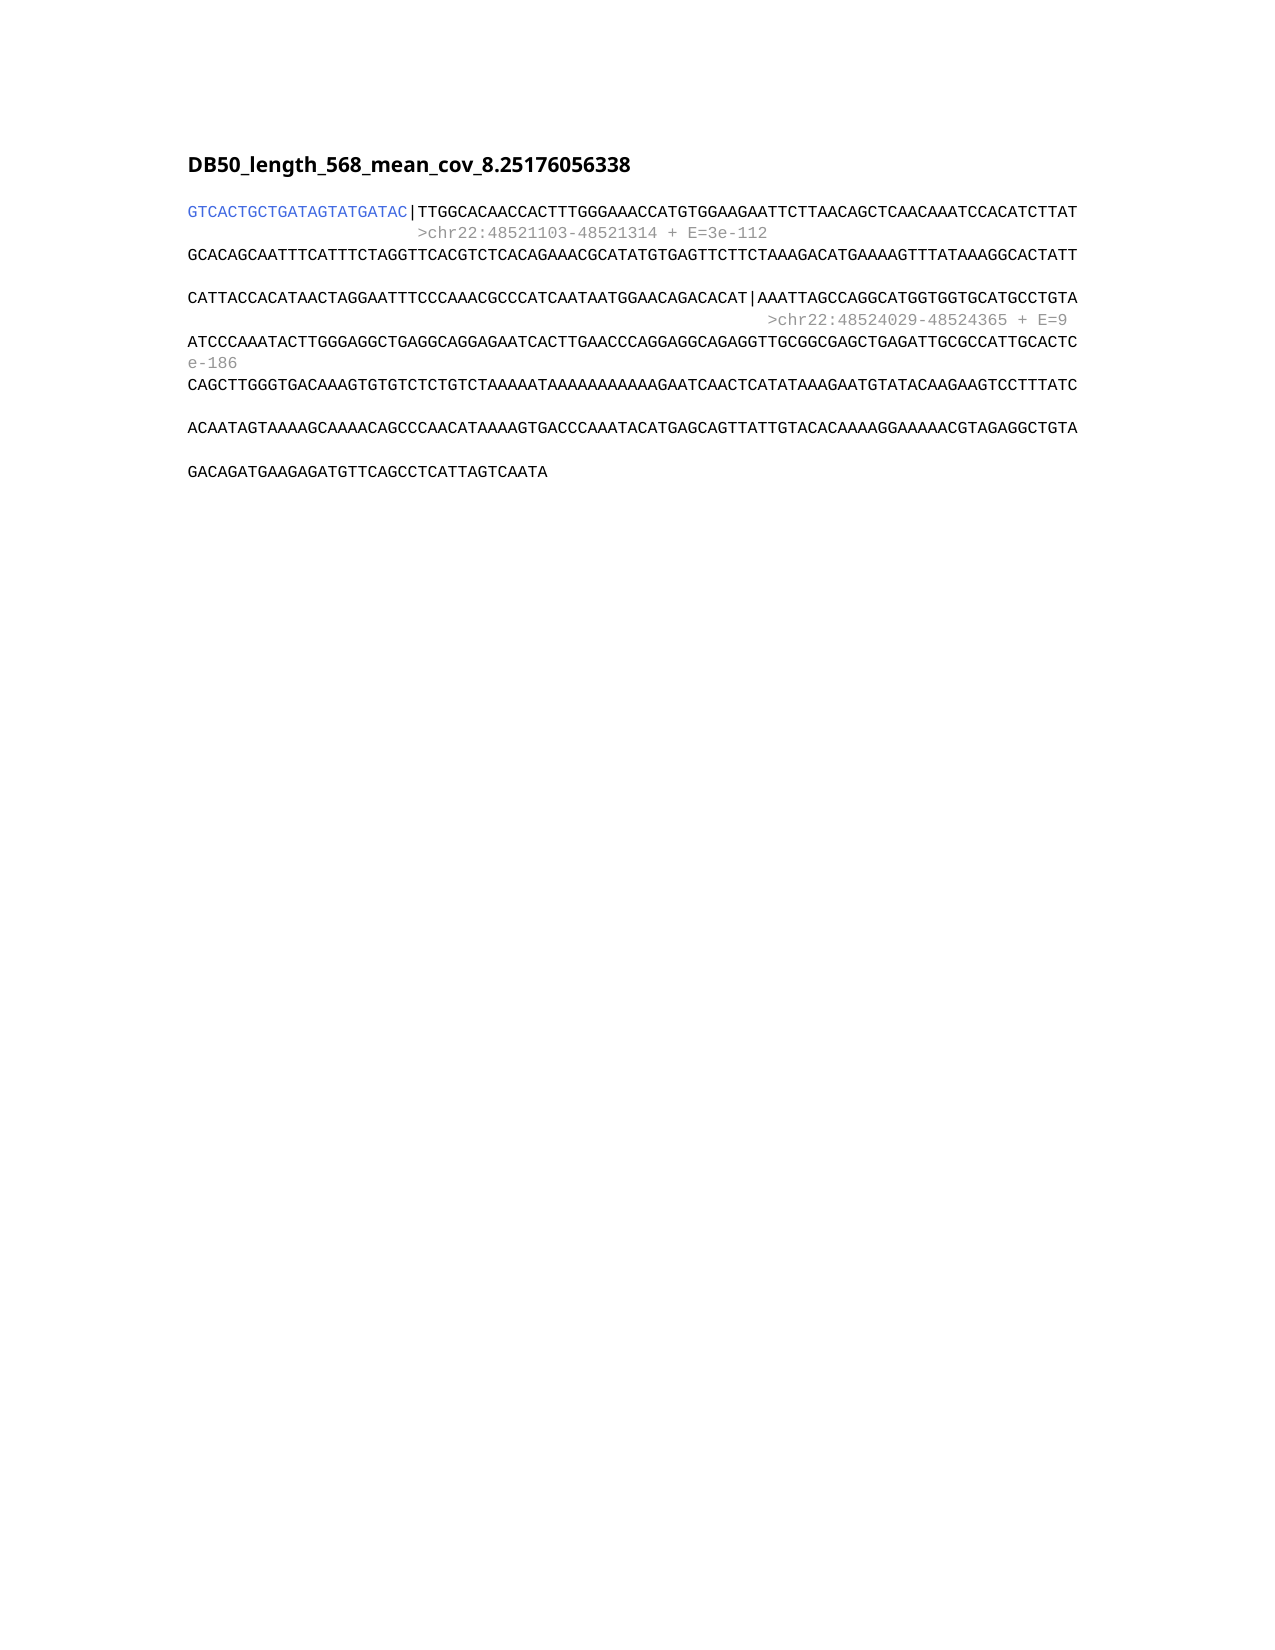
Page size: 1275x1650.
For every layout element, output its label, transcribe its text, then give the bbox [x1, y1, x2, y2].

text GTCACTGCTGATAGTATGATAC|TTGGCACAACCACTTTGGGAAACCATGTGGAAGAATTCTTAACAGCTCAACAAATCCACATCTTAT >chr22:48521103-48521314 + E=3e-112 GCACAGCAATTTCATTTCTAGGTTCACGTCTCACAGAAACGCATATGTGAGTTCTTCTAAAGACATGAAAAGTTTATAAAGGCACTATT CATTACCACATAACTAGGAATTTCCCAAACGCCCATCAATAATGGAACAGACACAT|AAATTAGCCAGGCATGGTGGTGCATGCCTGTA >chr22:48524029-48524365 + E=9 ATCCCAAATACTTGGGAGGCTGAGGCAGGAGAATCACTTGAACCCAGGAGGCAGAGGTTGCGGCGAGCTGAGATTGCGCCATTGCACTC e-186 CAGCTTGGGTGACAAAGTGTGTCTCTGTCTAAAAATAAAAAAAAAAAGAATCAACTCATATAAAGAATGTATACAAGAAGTCCTTTATC ACAATAGTAAAAGCAAAACAGCCCAACATAAAAGTGACCCAAATACATGAGCAGTTATTGTACACAAAAGGAAAAACGTAGAGGCTGTA GACAGATGAAGAGATGTTCAGCCTCATTAGTCAATA [187, 203, 1087, 482]
text DB50_length_568_mean_cov_8.25176056338 [187, 150, 1087, 178]
